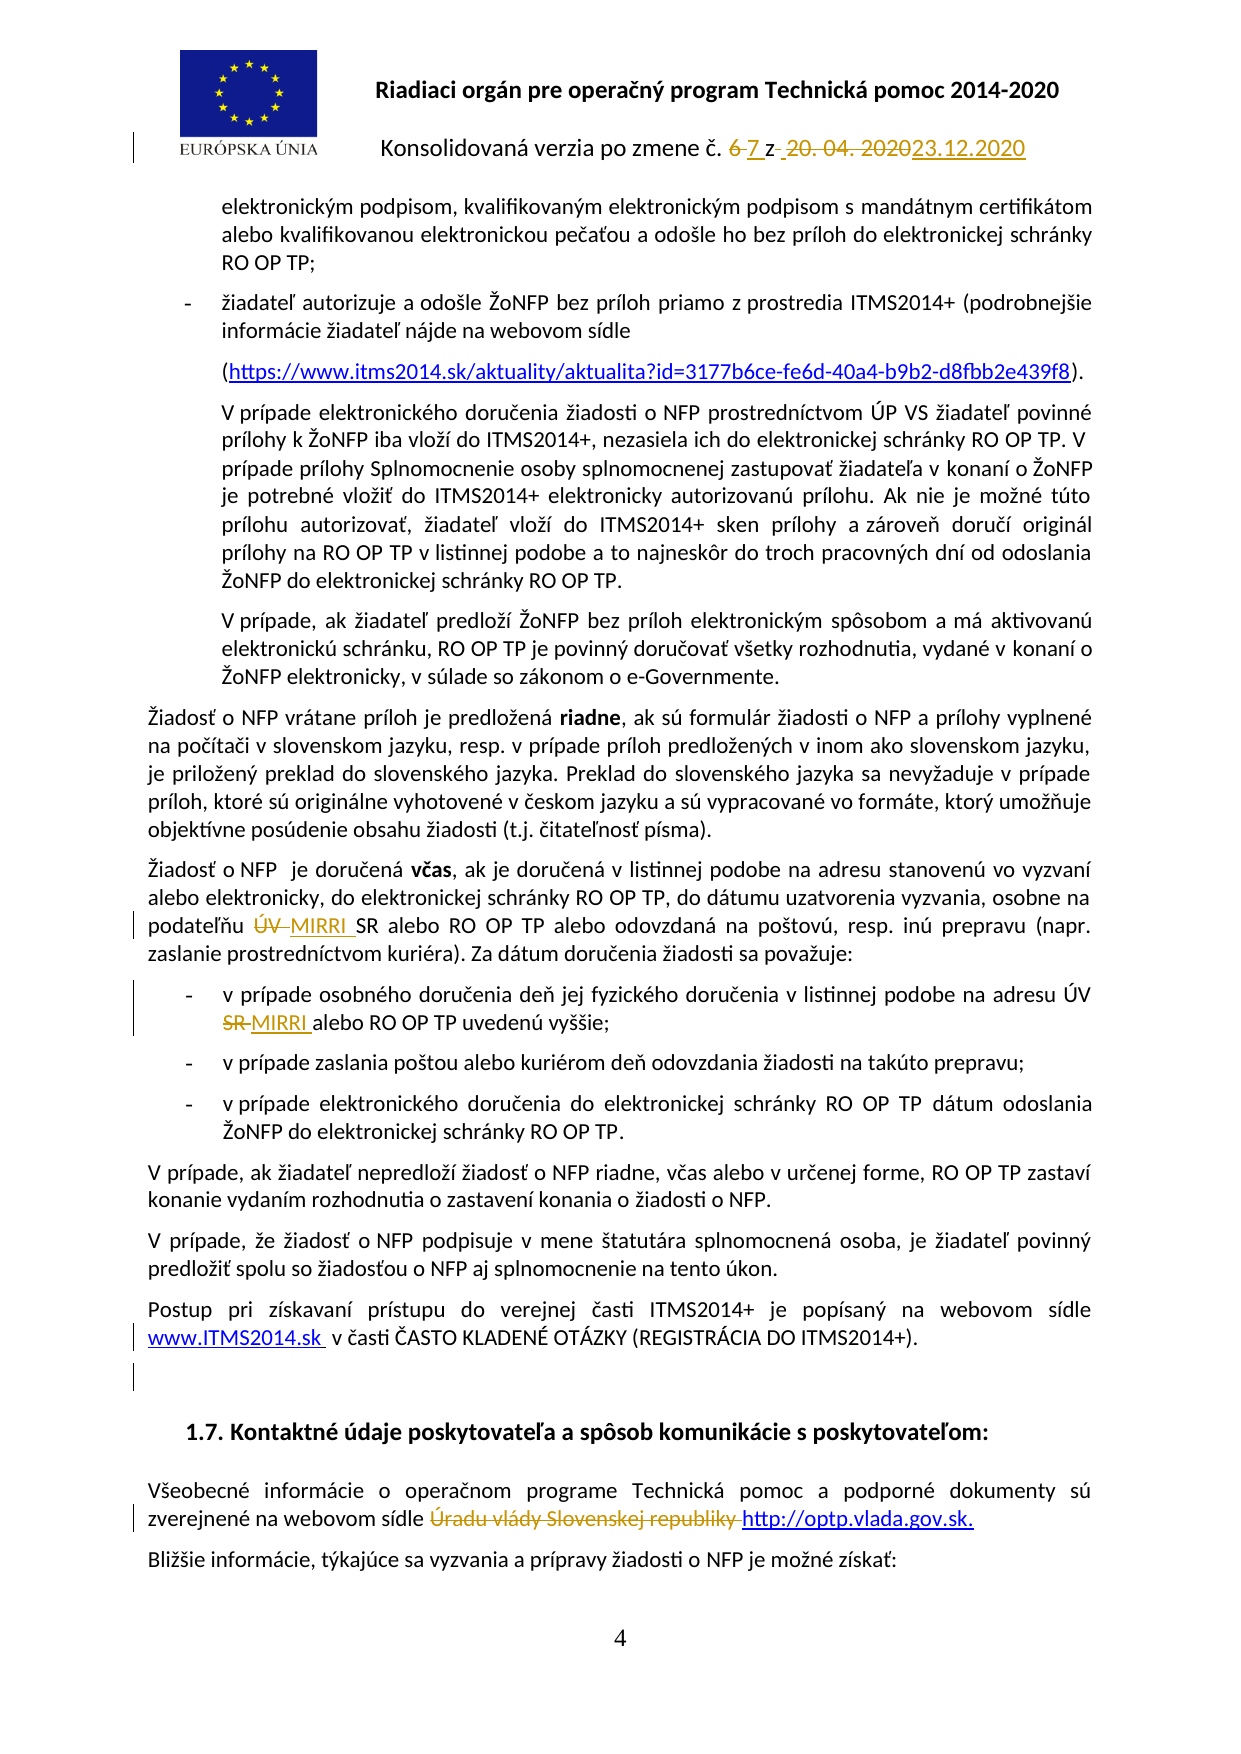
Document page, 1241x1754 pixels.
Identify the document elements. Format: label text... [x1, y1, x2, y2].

text Bližšie informácie, týkajúce sa vyzvania a prípravy žiadosti o NFP je možné získať: [148, 1545, 1093, 1573]
list v prípade osobného doručenia deň jej fyzického doručenia v listinnej podobe na adresu ÚV alebo RO OP TP uvedenú vyššie; [185, 980, 1093, 1036]
list žiadateľ autorizuje a odošle ŽoNFP bez príloh priamo z prostredia ITMS2014+ (podrobnejšie informácie žiadateľ nájde na webovom sídle [184, 288, 1093, 344]
text V prípade, ak žiadateľ predloží ŽoNFP bez príloh elektronickým spôsobom a má aktivovanú elektronickú schránku, RO OP TP je povinný doručovať všetky rozhodnutia, vydané v konaní o ŽoNFP elektronicky, v súlade so zákonom o e-Governmente. [221, 606, 1093, 690]
text V prípade elektronického doručenia žiadosti o NFP prostredníctvom ÚP VS žiadateľ povinné prílohy k ŽoNFP iba vloží do ITMS2014+, nezasiela ich do elektronickej schránky RO OP TP. V prípade prílohy Splnomocnenie osoby splnomocnenej zastupovať žiadateľa v konaní o ŽoNFP je potrebné vložiť do ITMS2014+ elektronicky autorizovanú prílohu. Ak nie je možné túto prílohu autorizovať, žiadateľ vloží do ITMS2014+ sken prílohy a zároveň doručí originál prílohy na RO OP TP v listinnej podobe a to najneskôr do troch pracovných dní od odoslania ŽoNFP do elektronickej schránky RO OP TP. [221, 398, 1093, 594]
text Všeobecné informácie o operačnom programe Technická pomoc a podporné dokumenty sú zverejnené na webovom sídle http://optp.vlada.gov.sk. [148, 1476, 1093, 1532]
picture [179, 50, 318, 155]
text Postup pri získavaní prístupu do verejnej časti ITMS2014+ je popísaný na webovom sídle www.ITMS2014.sk v časti ČASTO KLADENÉ OTÁZKY (REGISTRÁCIA DO ITMS2014+). [148, 1295, 1093, 1351]
list v prípade zaslania poštou alebo kuriérom deň odovzdania žiadosti na takúto prepravu; [185, 1048, 1093, 1077]
text Žiadosť o NFP je doručená včas, ak je doručená v listinnej podobe na adresu stanovenú vo vyzvaní alebo elektronicky, do elektronickej schránky RO OP TP, do dátumu uzatvorenia vyzvania, osobne na podateľňu SR alebo RO OP TP alebo odovzdaná na poštovú, resp. inú prepravu (napr. zaslanie prostredníctvom kuriéra). Za dátum doručenia žiadosti sa považuje: [148, 855, 1093, 967]
text V prípade, ak žiadateľ nepredloží žiadosť o NFP riadne, včas alebo v určenej forme, RO OP TP zastaví konanie vydaním rozhodnutia o zastavení konania o žiadosti o NFP. [148, 1158, 1093, 1214]
text Žiadosť o NFP vrátane príloh je predložená riadne, ak sú formulár žiadosti o NFP a prílohy vyplnené na počítači v slovenskom jazyku, resp. v prípade príloh predložených v inom ako slovenskom jazyku, je priložený preklad do slovenského jazyka. Preklad do slovenského jazyka sa nevyžaduje v prípade príloh, ktoré sú originálne vyhotovené v českom jazyku a sú vypracované vo formáte, ktorý umožňuje objektívne posúdenie obsahu žiadosti (t.j. čitateľnosť písma). [148, 703, 1093, 843]
text V prípade, že žiadosť o NFP podpisuje v mene štatutára splnomocnená osoba, je žiadateľ povinný predložiť spolu so žiadosťou o NFP aj splnomocnenie na tento úkon. [148, 1226, 1093, 1282]
list (https://www.itms2014.sk/aktuality/aktualita?id=3177b6ce-fe6d-40a4-b9b2-d8fbb2e439f8). [221, 357, 1093, 385]
list Kontaktné údaje poskytovateľa a spôsob komunikácie s poskytovateľom: [185, 1416, 1093, 1447]
list v prípade elektronického doručenia do elektronickej schránky RO OP TP dátum odoslania ŽoNFP do elektronickej schránky RO OP TP. [185, 1089, 1093, 1145]
